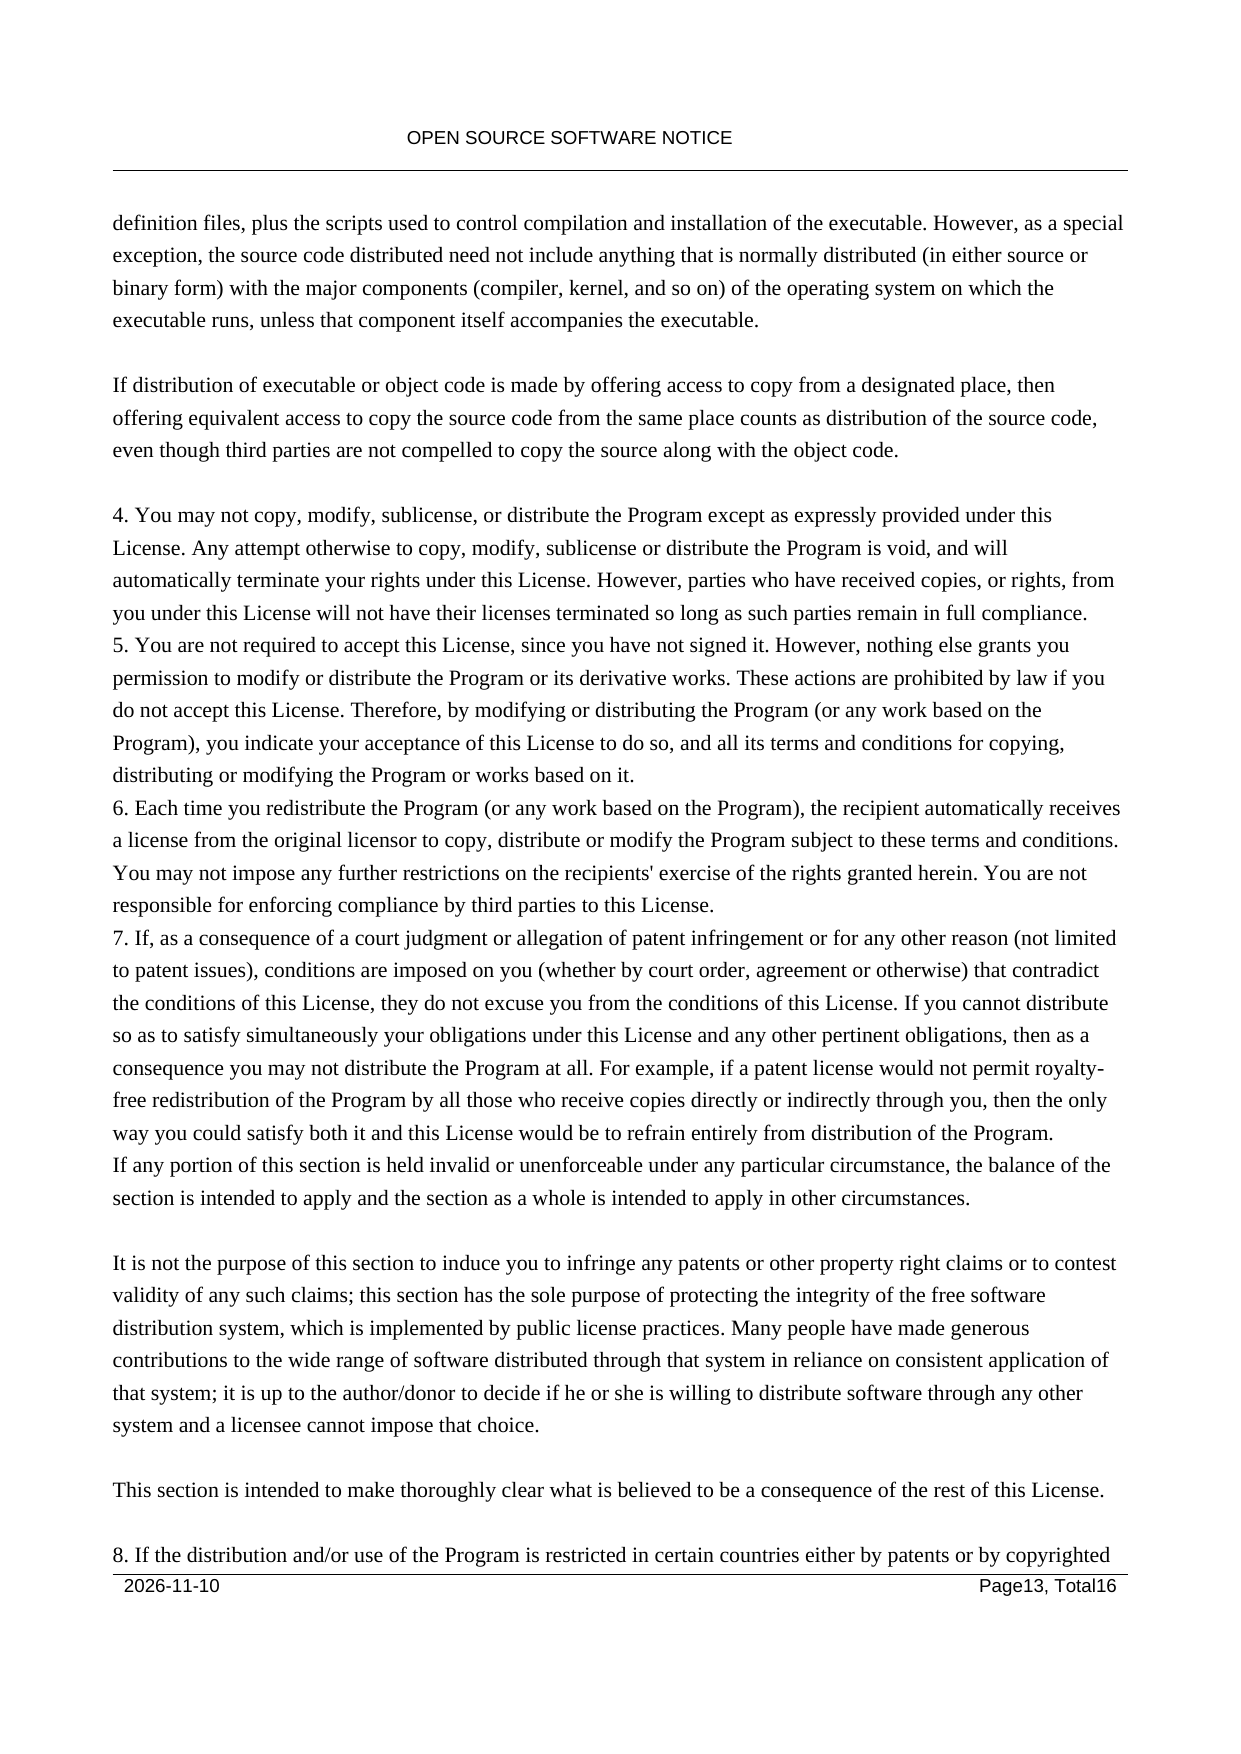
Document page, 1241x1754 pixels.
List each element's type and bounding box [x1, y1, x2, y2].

text [112, 206, 1128, 1571]
